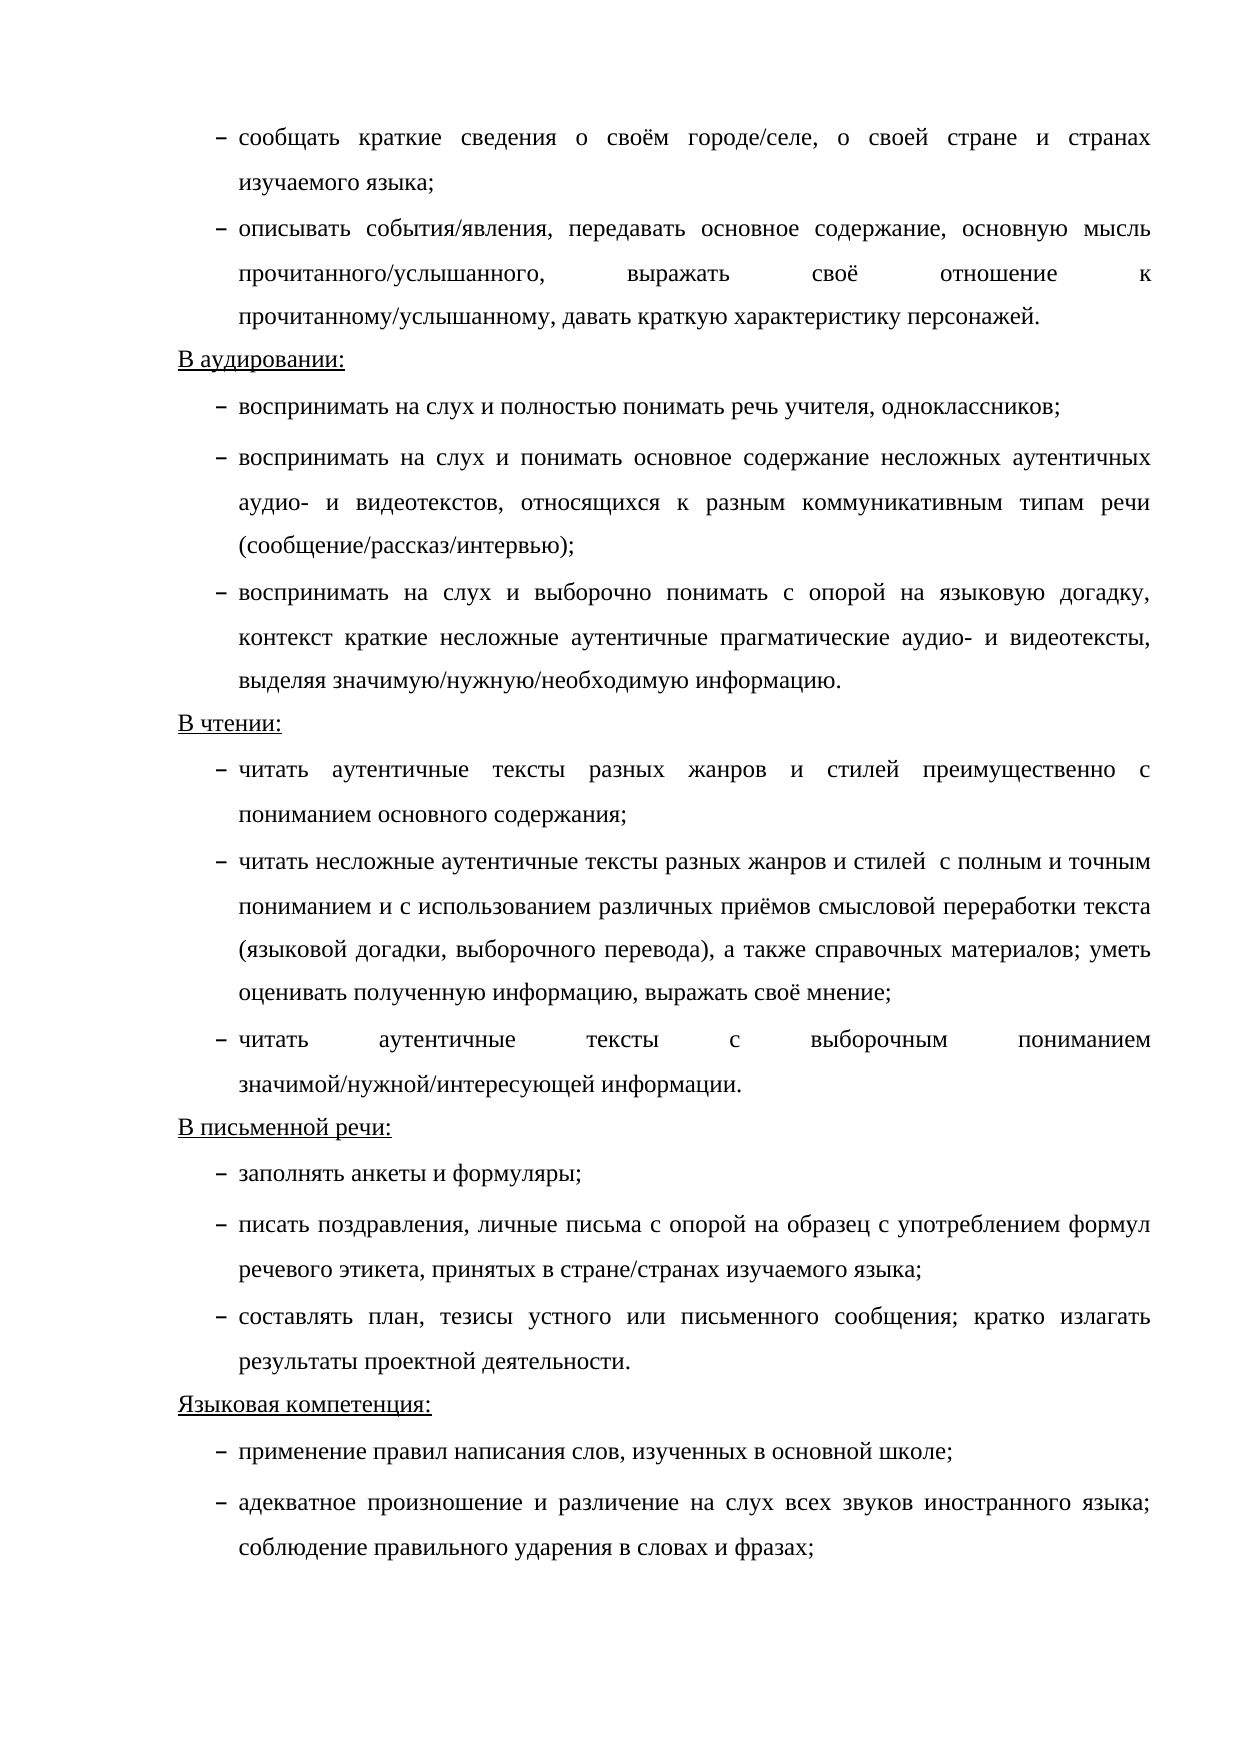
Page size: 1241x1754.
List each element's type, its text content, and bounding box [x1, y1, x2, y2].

list писать поздравления, личные письма с опорой на образец с употреблением формул речевого этикета, принятых в стране/странах изучаемого языка; [215, 1206, 1152, 1283]
text В чтении: [177, 708, 1152, 737]
list читать аутентичные тексты разных жанров и стилей преимущественно с пониманием основного содержания; [215, 751, 1152, 828]
list заполнять анкеты и формуляры; [215, 1155, 1152, 1189]
text В письменной речи: [177, 1112, 1152, 1141]
text Языковая компетенция: [177, 1389, 1152, 1418]
list адекватное произношение и различение на слух всех звуков иностранного языка; соблюдение правильного ударения в словах и фразах; [215, 1483, 1152, 1561]
text В аудировании: [177, 344, 1152, 373]
list сообщать краткие сведения о своём городе/селе, о своей стране и странах изучаемого языка; [215, 118, 1152, 195]
list описывать события/явления, передавать основное содержание, основную мысль прочитанного/услышанного, выражать своё отношение к прочитанному/услышанному, давать краткую характеристику персонажей. [215, 210, 1152, 330]
list читать несложные аутентичные тексты разных жанров и стилей с полным и точным пониманием и с использованием различных приёмов смысловой переработки текста (языковой догадки, выборочного перевода), а также справочных материалов; уметь оценивать полученную информацию, выражать своё мнение; [215, 843, 1152, 1006]
list составлять план, тезисы устного или письменного сообщения; кратко излагать результаты проектной деятельности. [215, 1298, 1152, 1375]
list воспринимать на слух и понимать основное содержание несложных аутентичных аудио- и видеотекстов, относящихся к разным коммуникативным типам речи (сообщение/рассказ/интервью); [215, 438, 1152, 559]
list воспринимать на слух и полностью понимать речь учителя, одноклассников; [215, 387, 1152, 422]
list читать аутентичные тексты с выборочным пониманием значимой/нужной/интересующей информации. [215, 1020, 1152, 1098]
list применение правил написания слов, изученных в основной школе; [215, 1432, 1152, 1466]
list воспринимать на слух и выборочно понимать с опорой на языковую догадку, контекст краткие несложные аутентичные прагматические аудио- и видеотексты, выделяя значимую/нужную/необходимую информацию. [215, 573, 1152, 693]
